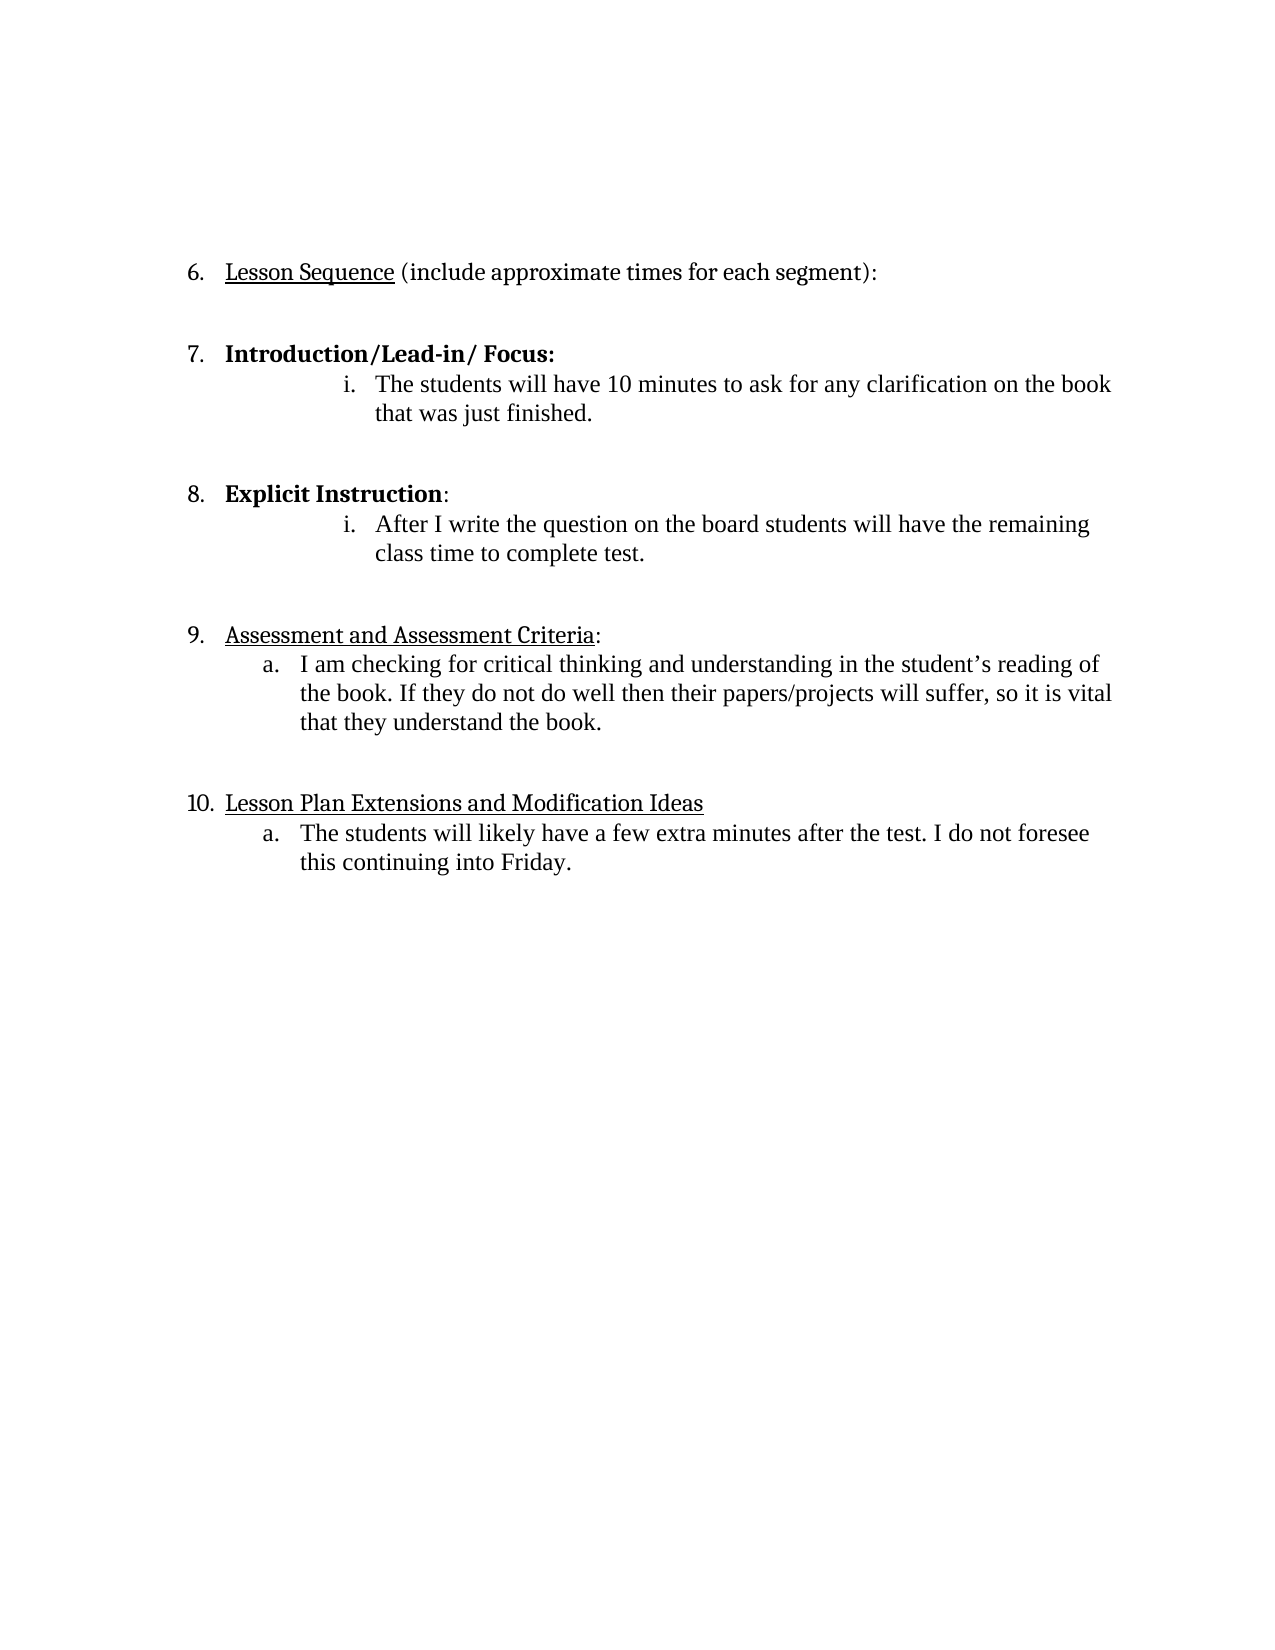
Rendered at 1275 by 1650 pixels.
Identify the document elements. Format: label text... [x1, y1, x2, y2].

list Lesson Plan Extensions and Modification Ideas [187, 789, 1125, 818]
list The students will likely have a few extra minutes after the test. I do not foresee this continuing into Friday. [262, 818, 1125, 876]
list The students will have 10 minutes to ask for any clarification on the book that was just finished. [356, 369, 1125, 427]
list Assessment and Assessment Criteria: [187, 621, 1125, 649]
list After I write the question on the board students will have the remaining class time to complete test. [356, 509, 1125, 567]
list I am checking for critical thinking and understanding in the student’s reading of the book. If they do not do well then their papers/projects will suffer, so it is vital that they understand the book. [262, 649, 1125, 736]
list Introduction/Lead-in/ Focus: [187, 340, 1125, 369]
list Lesson Sequence (include approximate times for each segment): [187, 258, 1125, 286]
list Explicit Instruction: [187, 480, 1125, 509]
